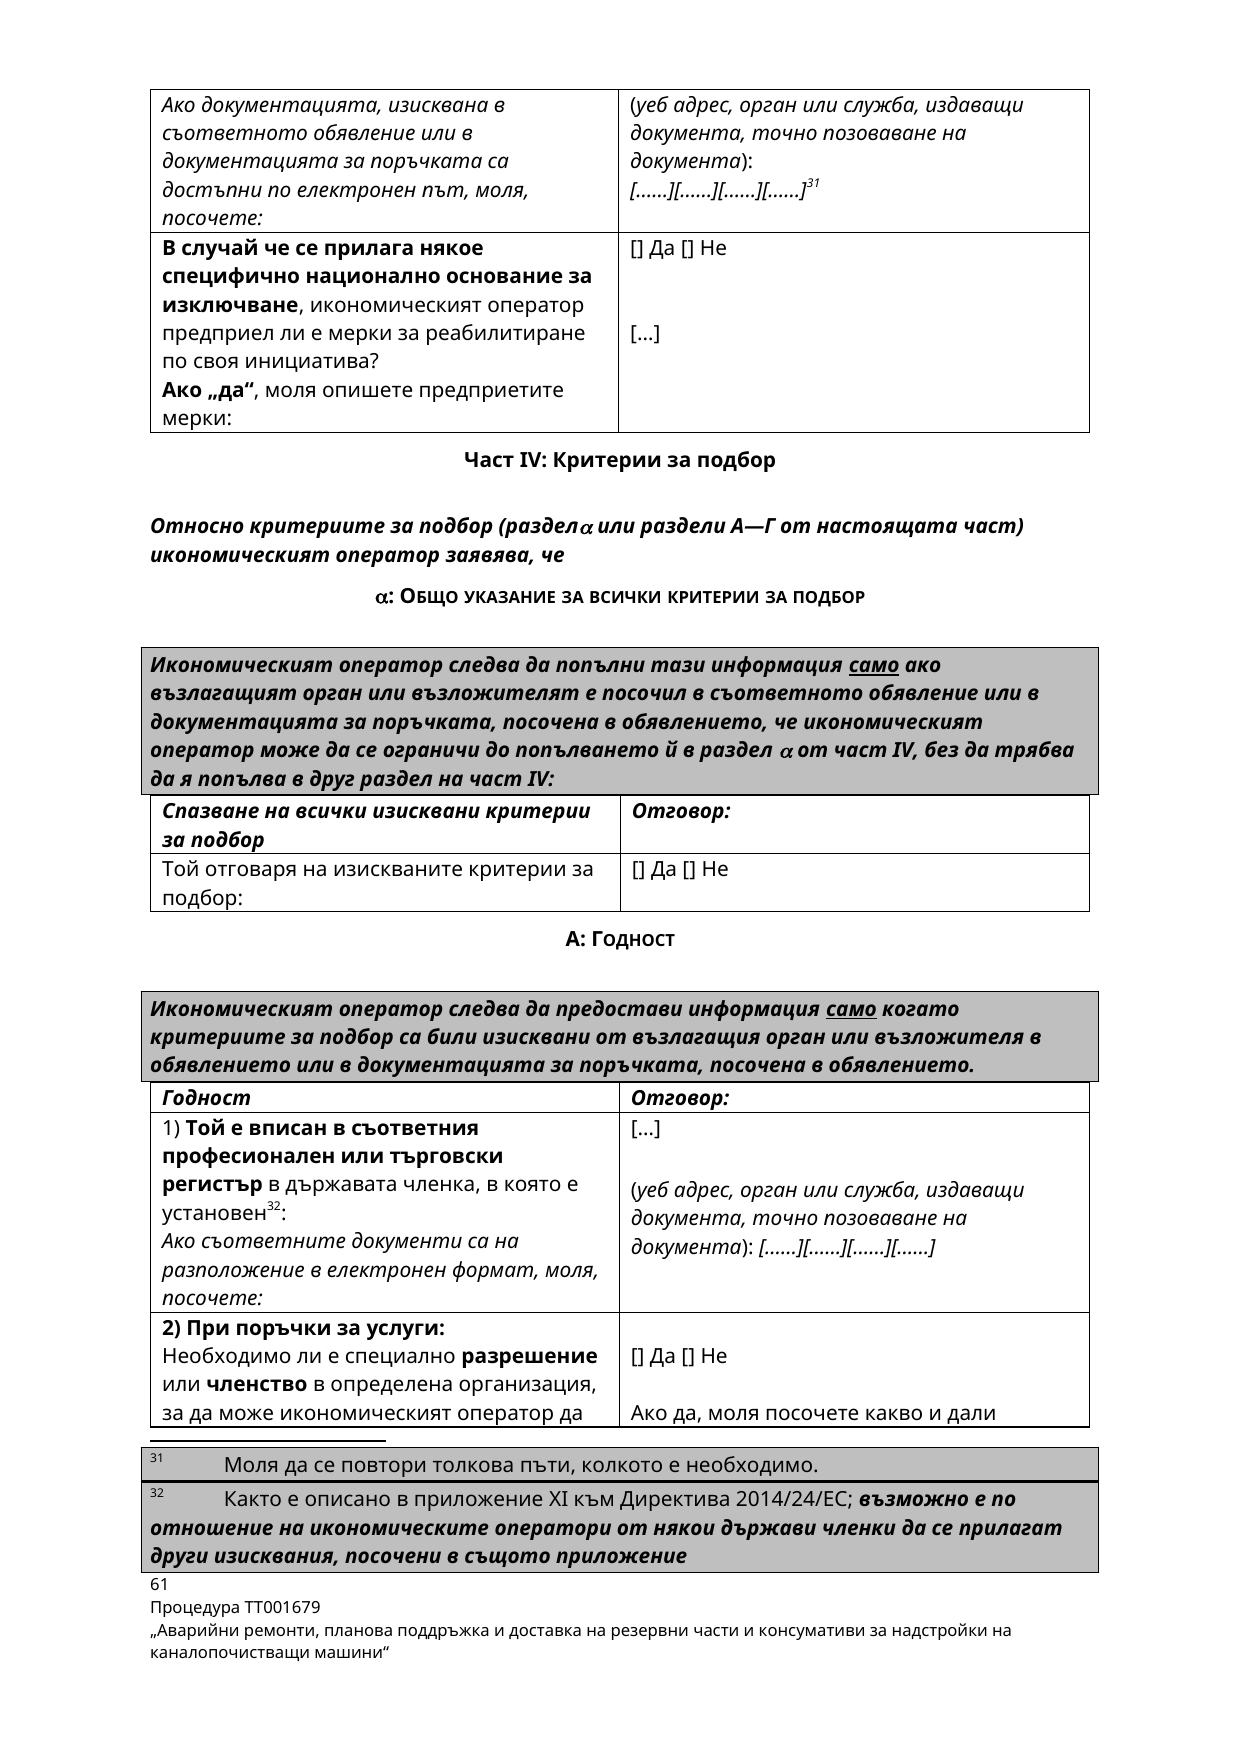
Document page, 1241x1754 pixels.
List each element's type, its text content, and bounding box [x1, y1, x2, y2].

table_cell Той отговаря на изискваните критерии за подбор: [151, 854, 620, 911]
table_cell [] Да [] Не [621, 854, 1089, 911]
table_cell […] (уеб адрес, орган или служба, издаващи документа, точно позоваване на документа): [……][……][……][……] [620, 1113, 1089, 1312]
text Относно критериите за подбор (раздел или раздели А—Г от настоящата част) икономическият оператор заявява, че [150, 511, 1090, 568]
table_header Годност [151, 1083, 619, 1112]
table_cell 1) Той е вписан в съответния професионален или търговски регистър в държавата членка, в която е установен: Ако съответните документи са на разположение в електронен формат, моля, посочете: [151, 1113, 619, 1312]
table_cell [151, 1313, 619, 1426]
table_cell В случай че се прилага някое специфично национално основание за изключване, икономическият оператор предприел ли е мерки за реабилитиране по своя инициатива? Ако „да“, моля опишете предприетите мерки: [151, 233, 618, 432]
table_header Отговор: [620, 1083, 1089, 1112]
table_cell [] Да [] Не […] [619, 233, 1089, 432]
title Част IV: Критерии за подбор [150, 446, 1090, 474]
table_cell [620, 1313, 1089, 1426]
text Икономическият оператор следва да попълни тази информация само ако възлагащият орган или възложителят е посочил в съответното обявление или в документацията за поръчката, посочена в обявлението, че икономическият оператор може да се ограничи до попълването й в раздел от част ІV, без да трябва да я попълва в друг раздел на част ІV: [142, 648, 1098, 794]
title : Общо указание за всички критерии за подбор [150, 581, 1090, 609]
table_header Отговор: [621, 796, 1089, 853]
table_header Спазване на всички изисквани критерии за подбор [151, 796, 620, 853]
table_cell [151, 90, 618, 232]
title А: Годност [150, 924, 1090, 953]
text Икономическият оператор следва да предостави информация само когато критериите за подбор са били изисквани от възлагащия орган или възложителя в обявлението или в документацията за поръчката, посочена в обявлението. [142, 992, 1098, 1081]
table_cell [619, 90, 1089, 232]
